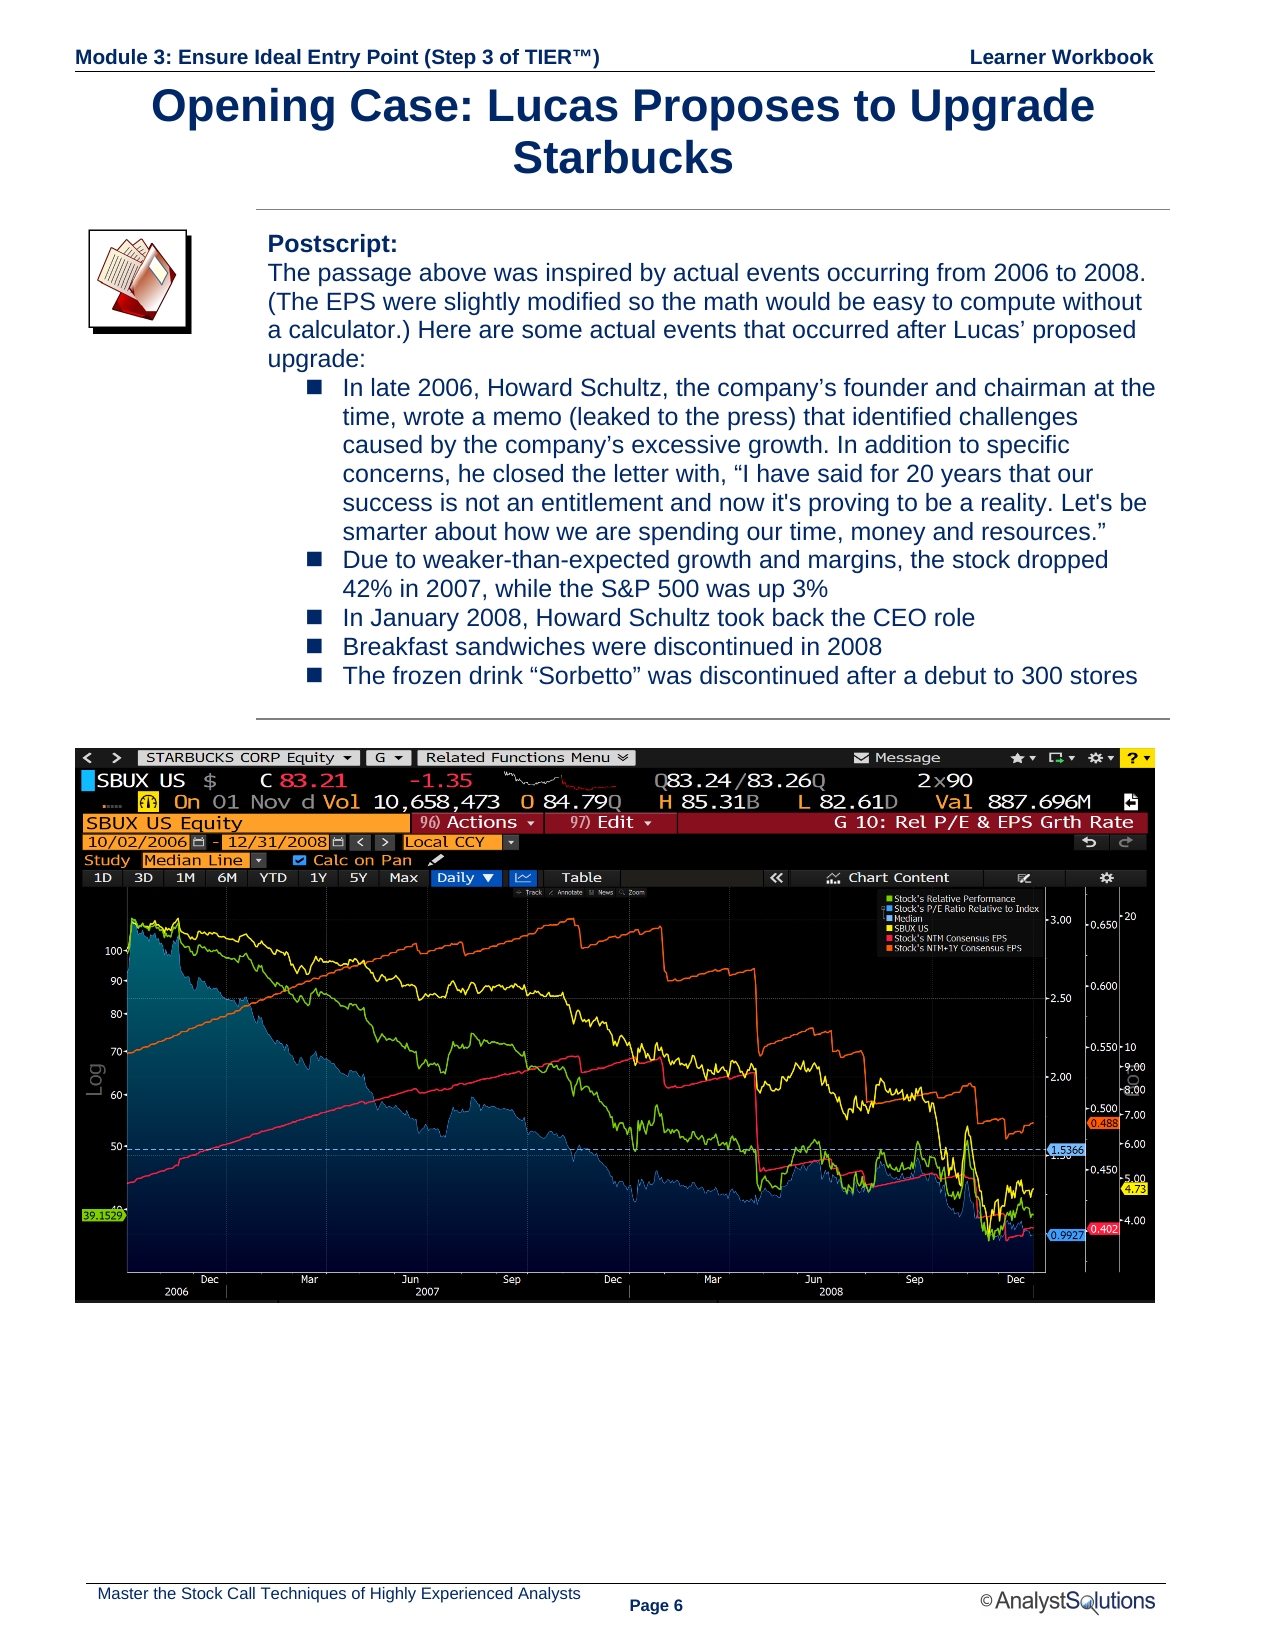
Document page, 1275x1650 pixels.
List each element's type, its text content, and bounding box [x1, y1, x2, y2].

picture [980, 1590, 1155, 1616]
table_cell Postscript: The passage above was inspired by actual events occurring from 2006 to 2008. (The EPS were slightly modified so the math would be easy to compute without a calculator.) Here are some actual events that occurred after Lucas’ proposed upgrade: In late 2006, Howard Schultz, the company’s founder and chairman at the time, wrote a memo (leaked to the press) that identified challenges caused by the company’s excessive growth. In addition to specific concerns, he closed the letter with, “I have said for 20 years that our success is not an entitlement and now it's proving to be a reality. Let's be smarter about how we are spending our time, money and resources.” Due to weaker-than-expected growth and margins, the stock dropped 42% in 2007, while the S&P 500 was up 3% In January 2008, Howard Schultz took back the CEO role Breakfast sandwiches were discontinued in 2008 The frozen drink “Sorbetto” was discontinued after a debut to 300 stores [256, 210, 1170, 718]
table_header Opening Case: Lucas Proposes to Upgrade Starbucks [76, 72, 1170, 209]
picture [75, 748, 1155, 1303]
table_cell [76, 209, 256, 718]
picture [87, 229, 196, 337]
